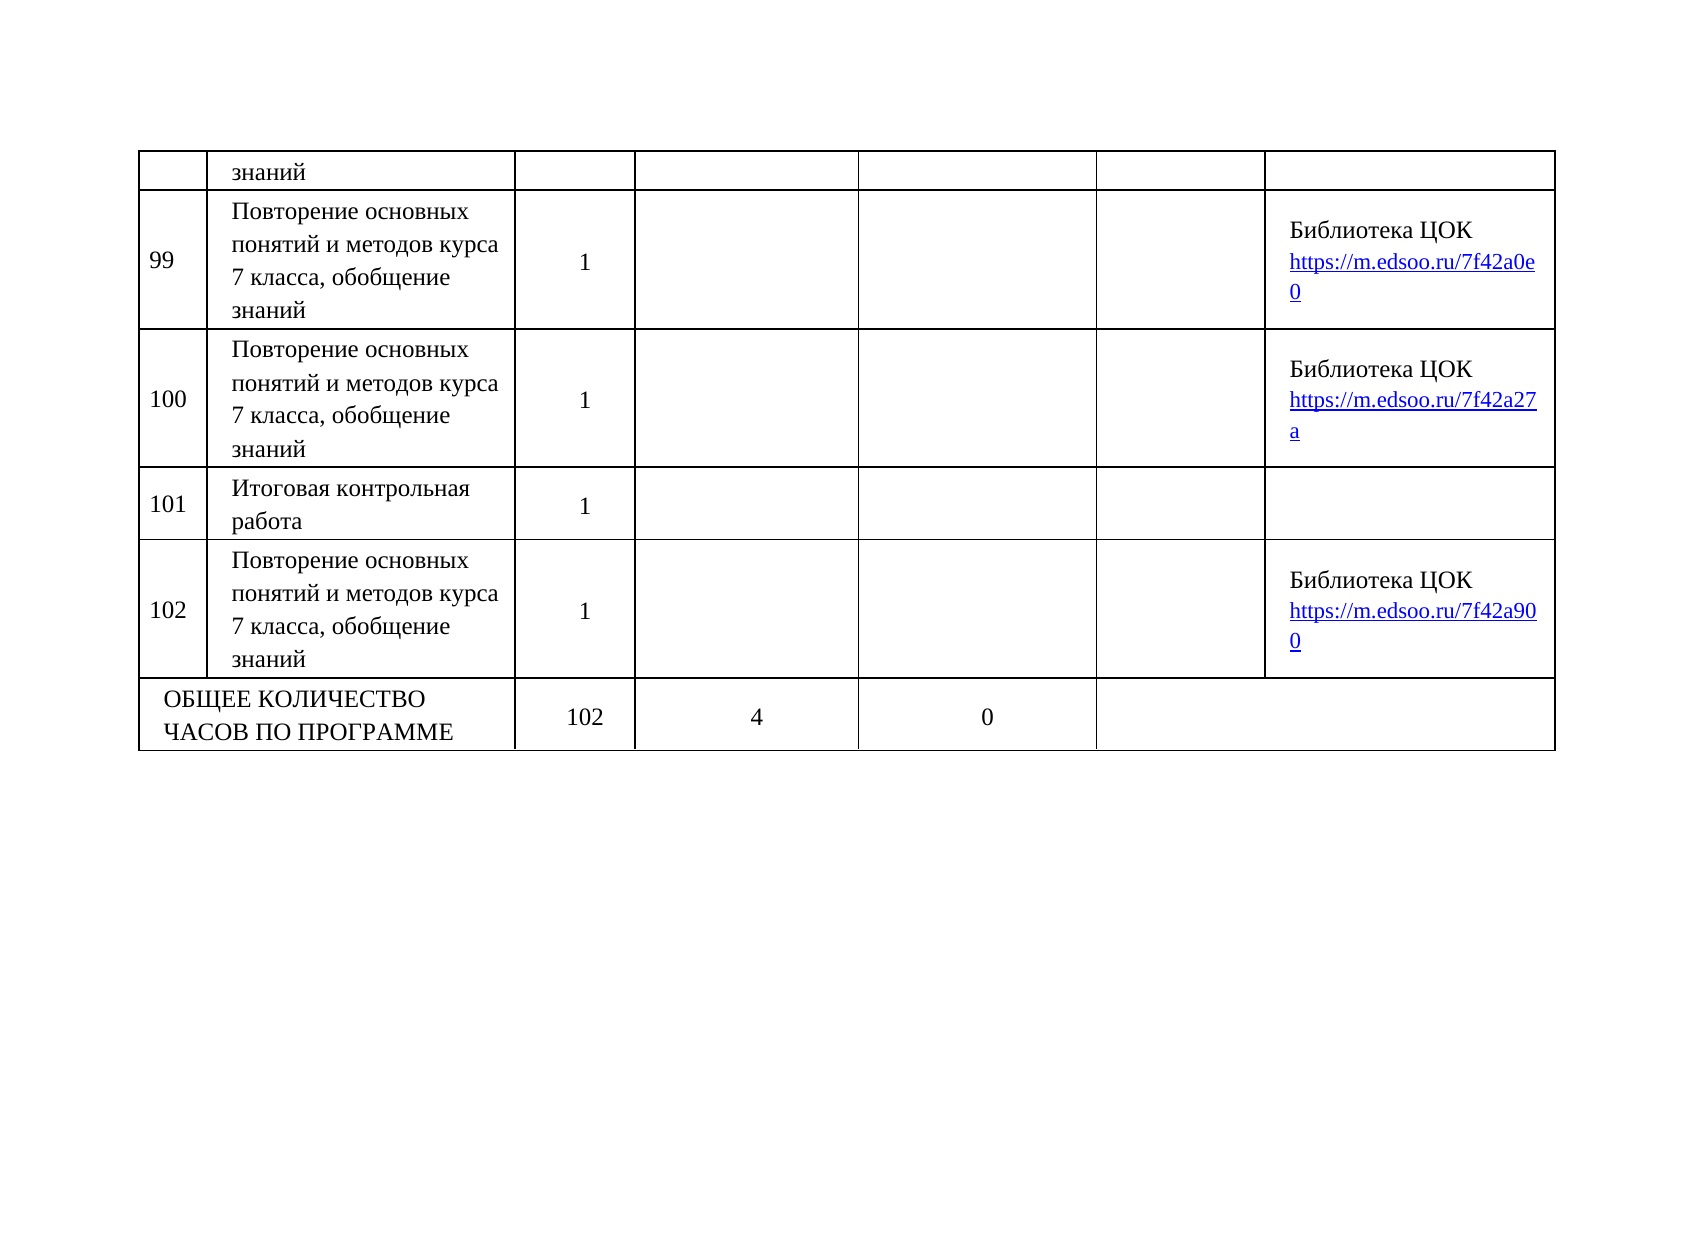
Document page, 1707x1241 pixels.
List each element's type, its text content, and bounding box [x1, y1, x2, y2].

table_cell Итоговая контрольная работа [208, 468, 514, 539]
table_cell Библиотека ЦОК https://m.edsoo.ru/7f42a900 [1266, 540, 1554, 677]
table_cell [636, 468, 858, 539]
table_cell [859, 191, 1096, 328]
table_cell 1 [516, 330, 634, 466]
table_cell 0 [859, 679, 1096, 749]
table_cell 102 [516, 679, 634, 749]
table_cell 100 [140, 330, 206, 466]
table_cell 1 [516, 152, 634, 189]
table_cell 1 [516, 468, 634, 539]
table_cell [859, 468, 1096, 539]
table_cell [636, 330, 858, 466]
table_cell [1266, 152, 1554, 189]
table_cell 102 [140, 540, 206, 677]
table_cell 1 [516, 540, 634, 677]
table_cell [208, 152, 514, 189]
table_cell [1097, 540, 1264, 677]
table_cell Библиотека ЦОК https://m.edsoo.ru/7f42a27a [1266, 330, 1554, 466]
table_cell [859, 152, 1096, 189]
table_cell 4 [636, 679, 858, 749]
table_cell [1097, 679, 1554, 749]
table_cell 99 [140, 191, 206, 328]
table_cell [208, 191, 514, 328]
table_cell [1266, 468, 1554, 539]
table_cell [636, 191, 858, 328]
table_cell [636, 540, 858, 677]
table_cell Библиотека ЦОК https://m.edsoo.ru/7f42a0e0 [1266, 191, 1554, 328]
table_cell [859, 540, 1096, 677]
table_cell Повторение основных понятий и методов курса 7 класса, обобщение знаний [208, 330, 514, 466]
table_cell [636, 152, 858, 189]
table_cell 101 [140, 468, 206, 539]
table_cell ОБЩЕЕ КОЛИЧЕСТВО ЧАСОВ ПО ПРОГРАММЕ [140, 679, 514, 749]
table_cell [1097, 152, 1264, 189]
table_cell [1097, 191, 1264, 328]
table_cell 98 [140, 152, 206, 189]
table_cell [1097, 330, 1264, 466]
table_cell Повторение основных понятий и методов курса 7 класса, обобщение знаний [208, 540, 514, 677]
table_cell [859, 330, 1096, 466]
table_cell [1097, 468, 1264, 539]
table_cell 1 [516, 191, 634, 328]
